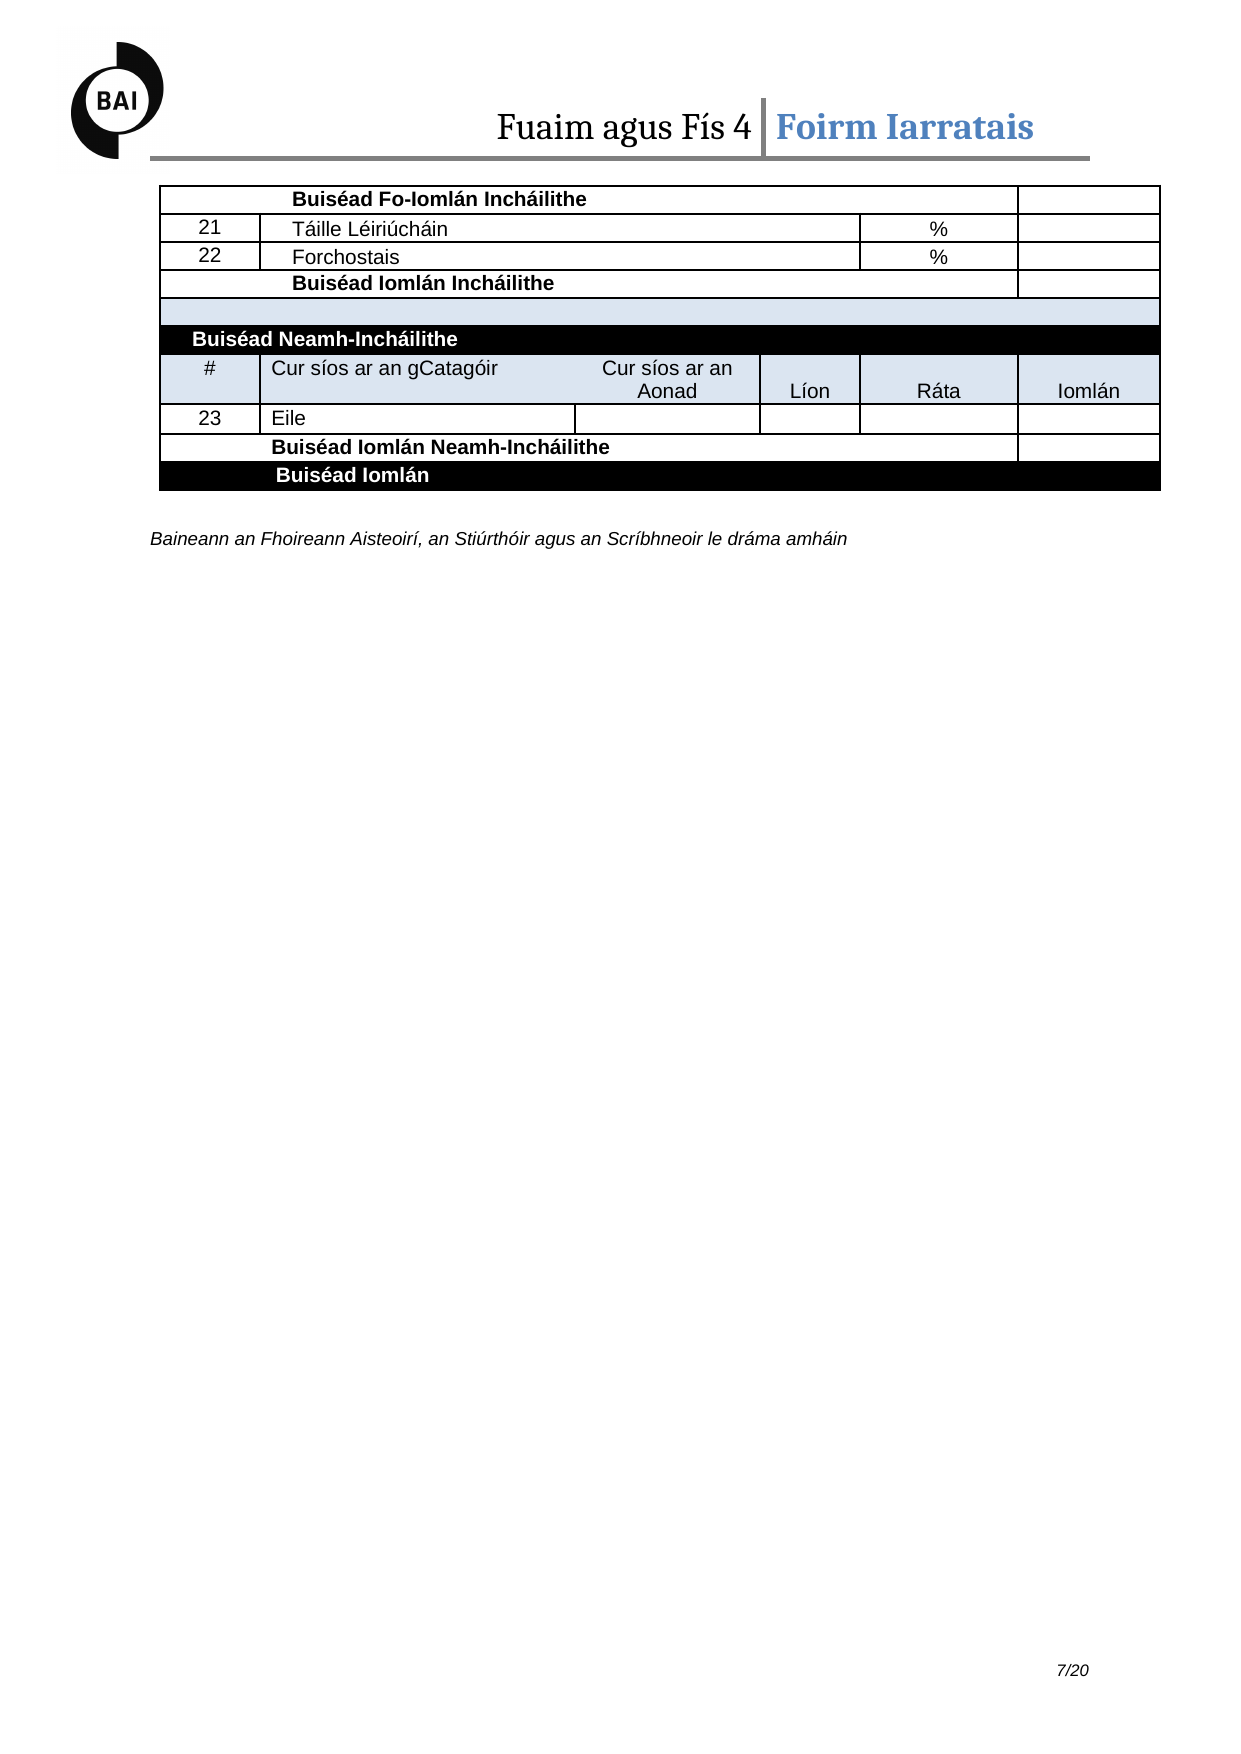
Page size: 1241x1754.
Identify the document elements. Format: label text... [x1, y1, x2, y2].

table_cell Buiséad Fo-Iomlán Incháilithe [260, 187, 1017, 213]
table_cell Cur síos ar an gCatagóir [261, 355, 575, 403]
table_cell [1019, 271, 1159, 297]
table_cell [161, 435, 260, 461]
table_cell Buiséad Iomlán [161, 463, 1017, 489]
table_cell 22 [161, 243, 259, 269]
table_cell [1019, 243, 1159, 269]
table_cell Ráta [861, 355, 1017, 403]
text Baineann an Fhoireann Aisteoirí, an Stiúrthóir agus an Scríbhneoir le dráma amháin [150, 521, 1090, 550]
table_cell % [861, 243, 1017, 269]
table_cell # [161, 355, 259, 403]
table_cell [161, 271, 260, 297]
table_cell [161, 187, 260, 213]
table_cell [761, 405, 859, 433]
table_cell % [861, 215, 1017, 241]
table_cell [161, 299, 1159, 325]
table_cell Forchostais [261, 243, 859, 269]
picture [56, 26, 171, 174]
table_cell [576, 405, 759, 433]
table_cell Buiséad Iomlán Incháilithe [260, 271, 1017, 297]
table_cell 21 [161, 215, 259, 241]
table_cell 23 [161, 405, 259, 433]
table_cell [1019, 187, 1159, 213]
table_cell [1019, 405, 1159, 433]
table_cell Líon [761, 355, 859, 403]
table_cell Iomlán [1019, 355, 1159, 403]
table_cell Cur síos ar an Aonad [575, 355, 759, 403]
table_cell [1019, 215, 1159, 241]
table_cell Eile [261, 405, 574, 433]
table_cell Buiséad Iomlán Neamh-Incháilithe [260, 435, 1017, 461]
table_cell Táille Léiriúcháin [261, 215, 859, 241]
table_cell [1019, 435, 1159, 461]
table_cell [1019, 463, 1159, 489]
table_cell Buiséad Neamh-Incháilithe [161, 327, 1159, 353]
table_cell [861, 405, 1017, 433]
